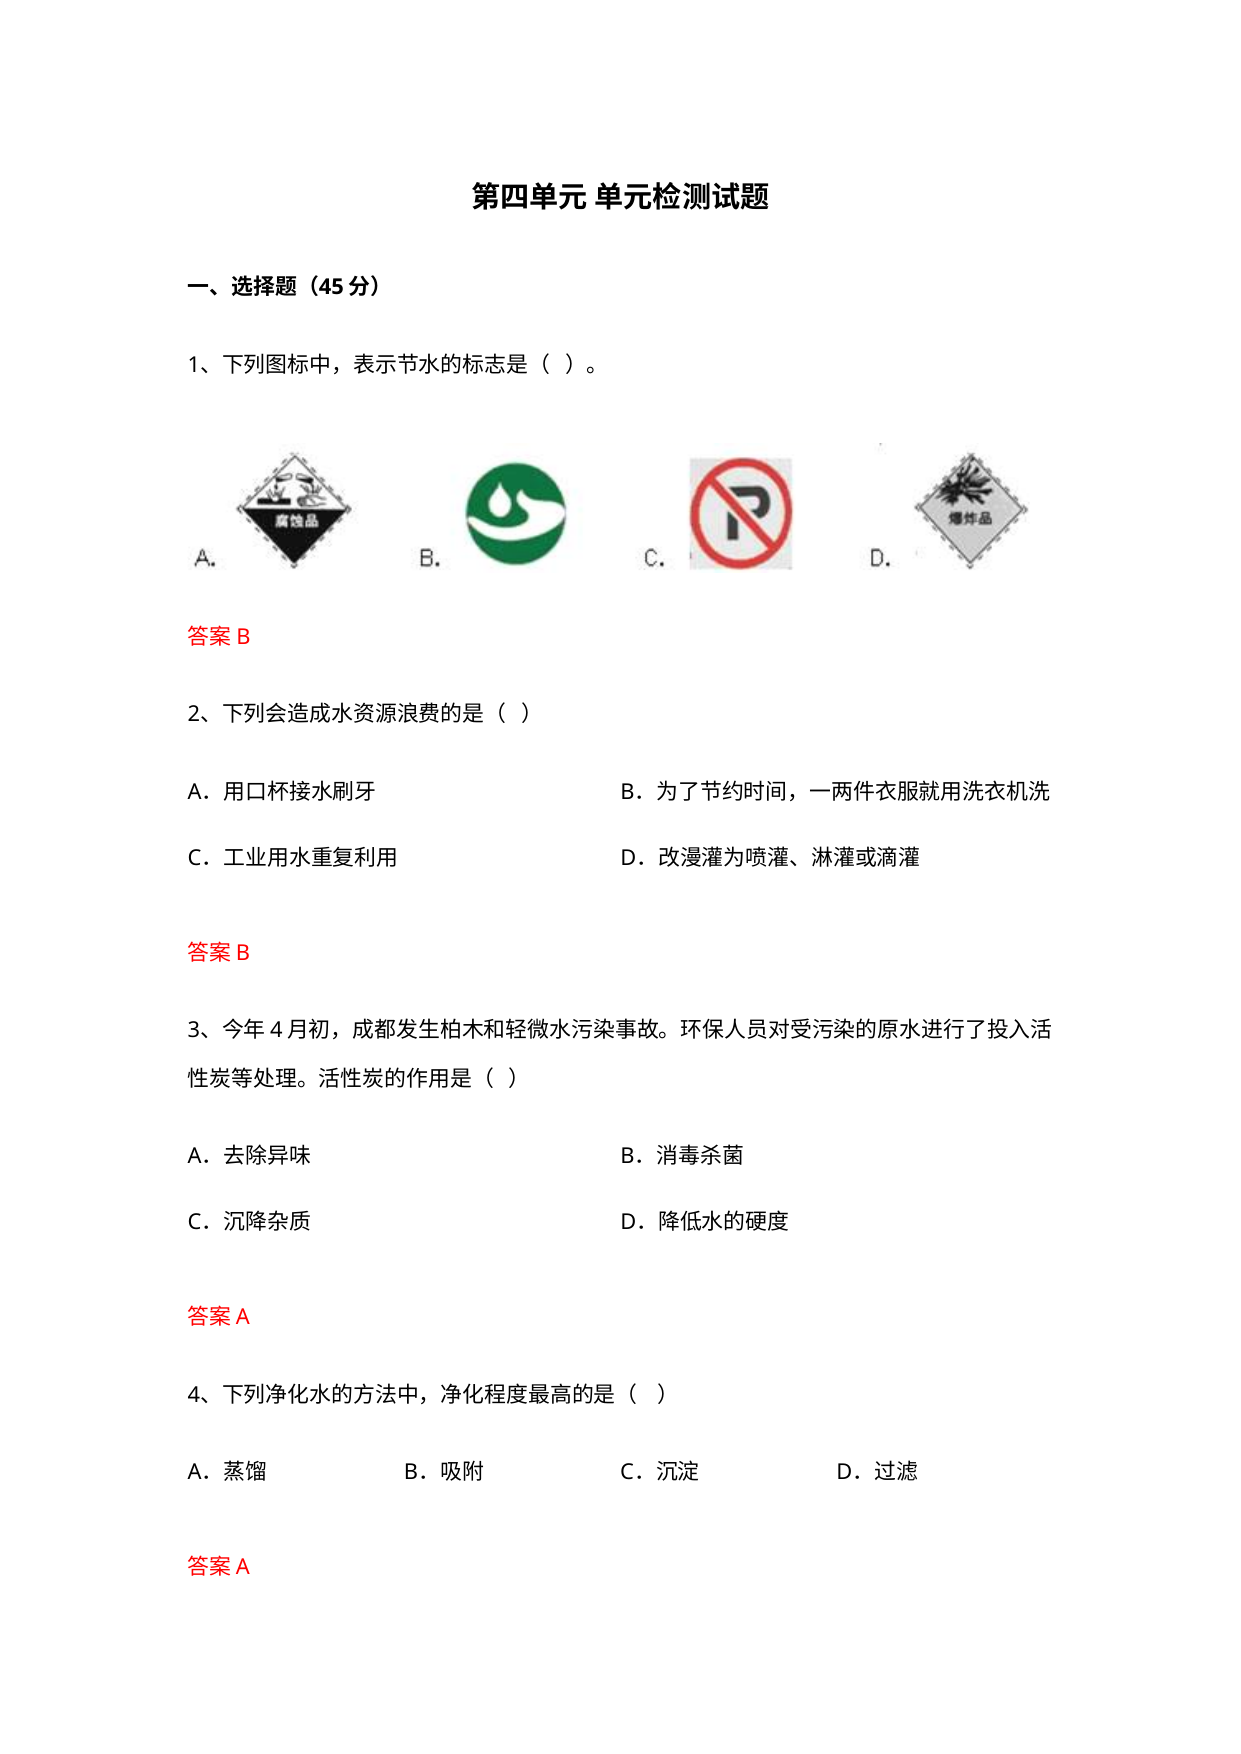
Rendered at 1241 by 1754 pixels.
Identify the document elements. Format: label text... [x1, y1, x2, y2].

text 3、今年4月初，成都发生柏木和轻微水污染事故。环保人员对受污染的原水进行了投入活性炭等处理。活性炭的作用是（ ） [187, 1012, 1053, 1093]
table_cell D．改漫灌为喷灌、淋灌或滴灌 [620, 839, 1053, 905]
table_header B．为了节约时间，一两件衣服就用洗衣机洗 [620, 773, 1053, 839]
table_cell C．工业用水重复利用 [188, 839, 620, 905]
table_header B．吸附 [404, 1454, 620, 1519]
text 答案A [187, 1299, 1053, 1331]
table_cell C．沉降杂质 [188, 1204, 620, 1269]
table_header D．过滤 [836, 1454, 1053, 1519]
picture [187, 443, 1030, 573]
list 选择题（45分） [187, 269, 1053, 301]
table_header B．消毒杀菌 [620, 1138, 1053, 1204]
table_header A．蒸馏 [188, 1454, 404, 1519]
table_header C．沉淀 [620, 1454, 836, 1519]
text 答案B [187, 934, 1053, 967]
text 4、下列净化水的方法中，净化程度最高的是（ ） [187, 1376, 1053, 1409]
table_cell D．降低水的硬度 [620, 1204, 1053, 1269]
text 答案A [187, 1549, 1053, 1581]
table_header A．用口杯接水刷牙 [188, 773, 620, 839]
text 答案 B [187, 618, 1053, 651]
text 2、下列会造成水资源浪费的是（ ） [187, 696, 1053, 728]
text 第四单元 单元检测试题 [187, 162, 1053, 227]
table_header A．去除异味 [188, 1138, 620, 1204]
